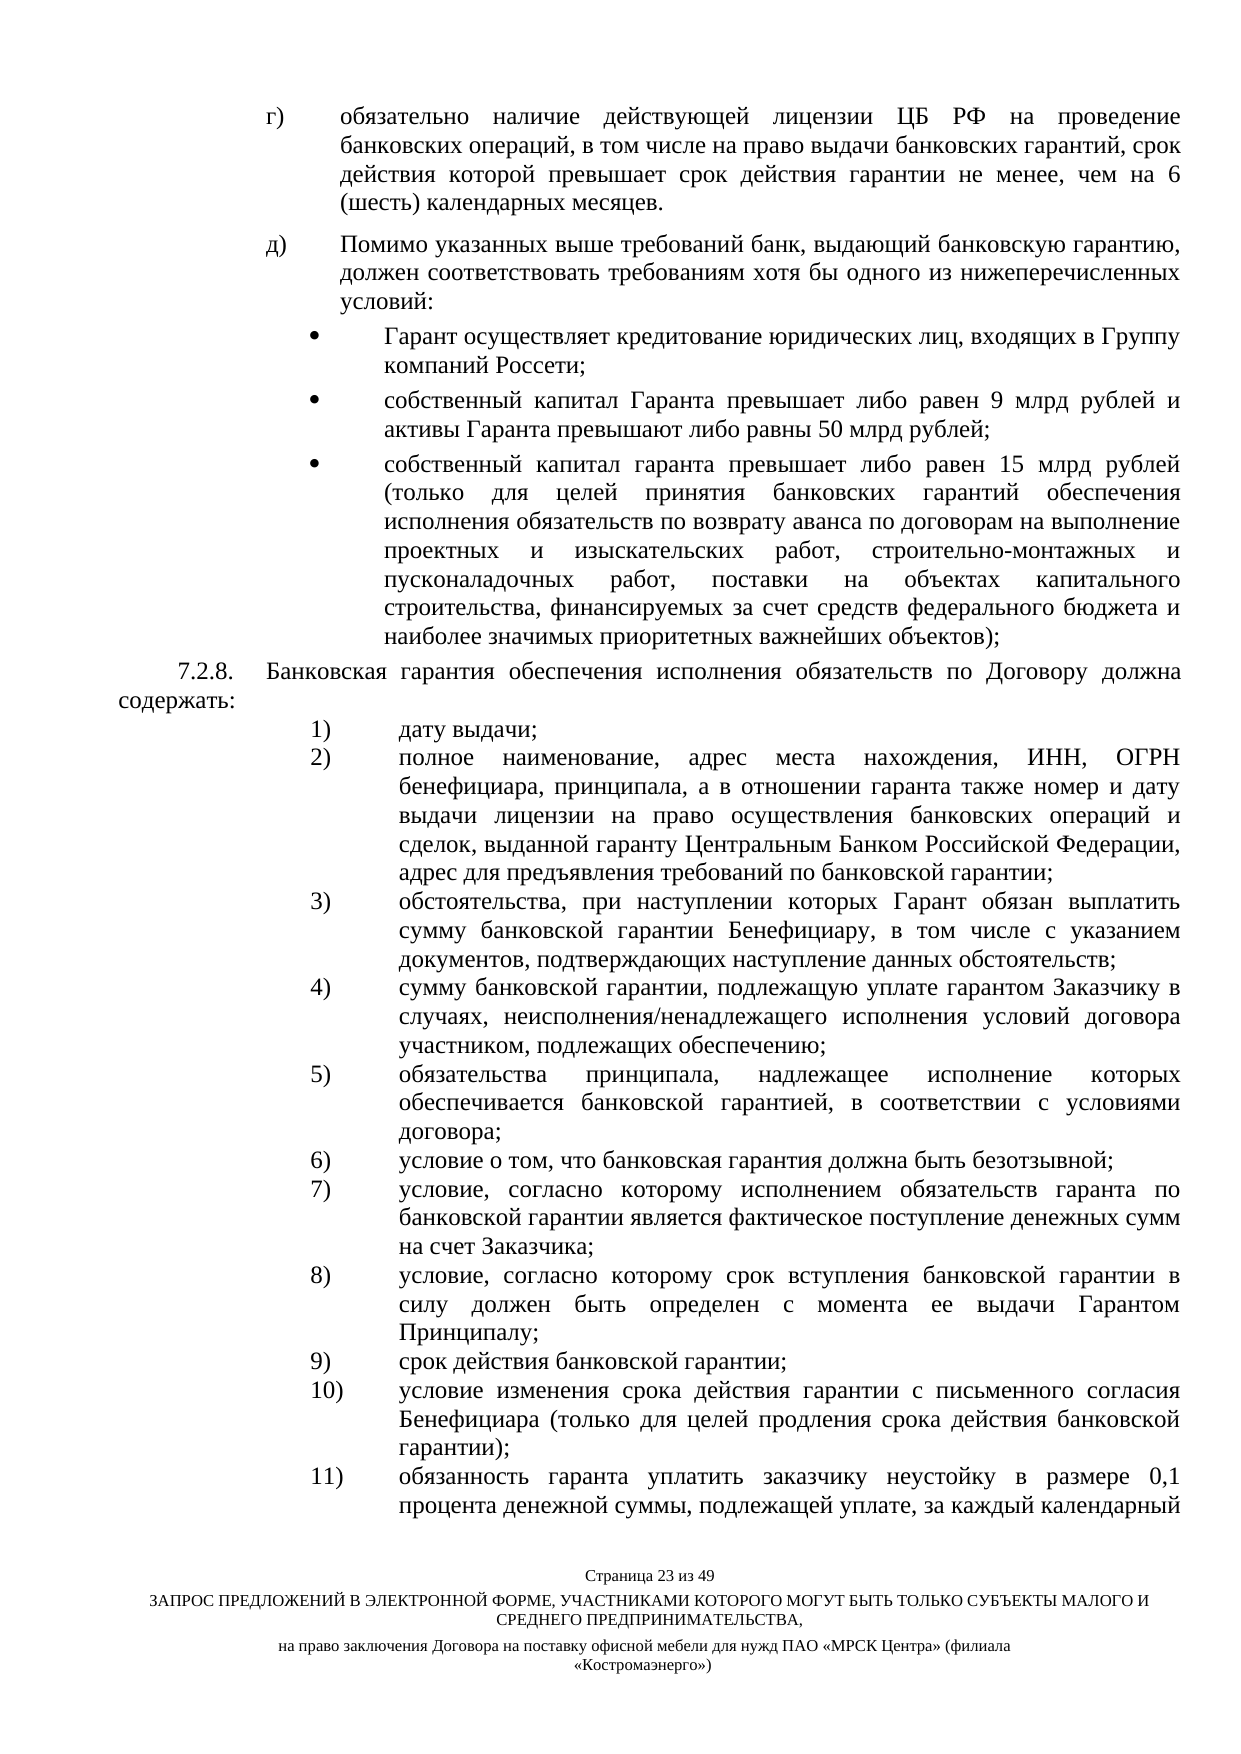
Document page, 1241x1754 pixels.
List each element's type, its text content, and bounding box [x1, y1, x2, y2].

list сумму банковской гарантии, подлежащую уплате гарантом Заказчику в случаях, неисполнения/ненадлежащего исполнения условий договора участником, подлежащих обеспечению; [310, 972, 1181, 1059]
list полное наименование, адрес места нахождения, ИНН, ОГРН бенефициара, принципала, а в отношении гаранта также номер и дату выдачи лицензии на право осуществления банковских операций и сделок, выданной гаранту Центральным Банком Российской Федерации, адрес для предъявления требований по банковской гарантии; [310, 742, 1181, 886]
list срок действия банковской гарантии; [310, 1346, 1181, 1375]
list обязательно наличие действующей лицензии ЦБ РФ на проведение банковских операций, в том числе на право выдачи банковских гарантий, срок действия которой превышает срок действия гарантии не менее, чем на 6 (шесть) календарных месяцев. [266, 101, 1181, 216]
list Помимо указанных выше требований банк, выдающий банковскую гарантию, должен соответствовать требованиям хотя бы одного из нижеперечисленных условий: [266, 229, 1181, 315]
list условие, согласно которому исполнением обязательств гаранта по банковской гарантии является фактическое поступление денежных сумм на счет Заказчика; [310, 1174, 1181, 1260]
list собственный капитал гаранта превышает либо равен 15 млрд рублей (только для целей принятия банковских гарантий обеспечения исполнения обязательств по возврату аванса по договорам на выполнение проектных и изыскательских работ, строительно-монтажных и пусконаладочных работ, поставки на объектах капитального строительства, финансируемых за счет средств федерального бюджета и наиболее значимых приоритетных важнейших объектов); [310, 449, 1181, 650]
list Гарант осуществляет кредитование юридических лиц, входящих в Группу компаний Россети; [310, 321, 1181, 379]
list собственный капитал Гаранта превышает либо равен 9 млрд рублей и активы Гаранта превышают либо равны 50 млрд рублей; [310, 385, 1181, 442]
list дату выдачи; [310, 714, 1181, 742]
list условие, согласно которому срок вступления банковской гарантии в силу должен быть определен с момента ее выдачи Гарантом Принципалу; [310, 1260, 1181, 1346]
list обстоятельства, при наступлении которых Гарант обязан выплатить сумму банковской гарантии Бенефициару, в том числе с указанием документов, подтверждающих наступление данных обстоятельств; [310, 886, 1181, 972]
list условие изменения срока действия гарантии с письменного согласия Бенефициара (только для целей продления срока действия банковской гарантии); [310, 1375, 1181, 1461]
list Банковская гарантия обеспечения исполнения обязательств по Договору должна содержать: [118, 656, 1181, 714]
list условие о том, что банковская гарантия должна быть безотзывной; [310, 1145, 1181, 1174]
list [310, 1461, 1181, 1519]
list обязательства принципала, надлежащее исполнение которых обеспечивается банковской гарантией, в соответствии с условиями договора; [310, 1059, 1181, 1145]
